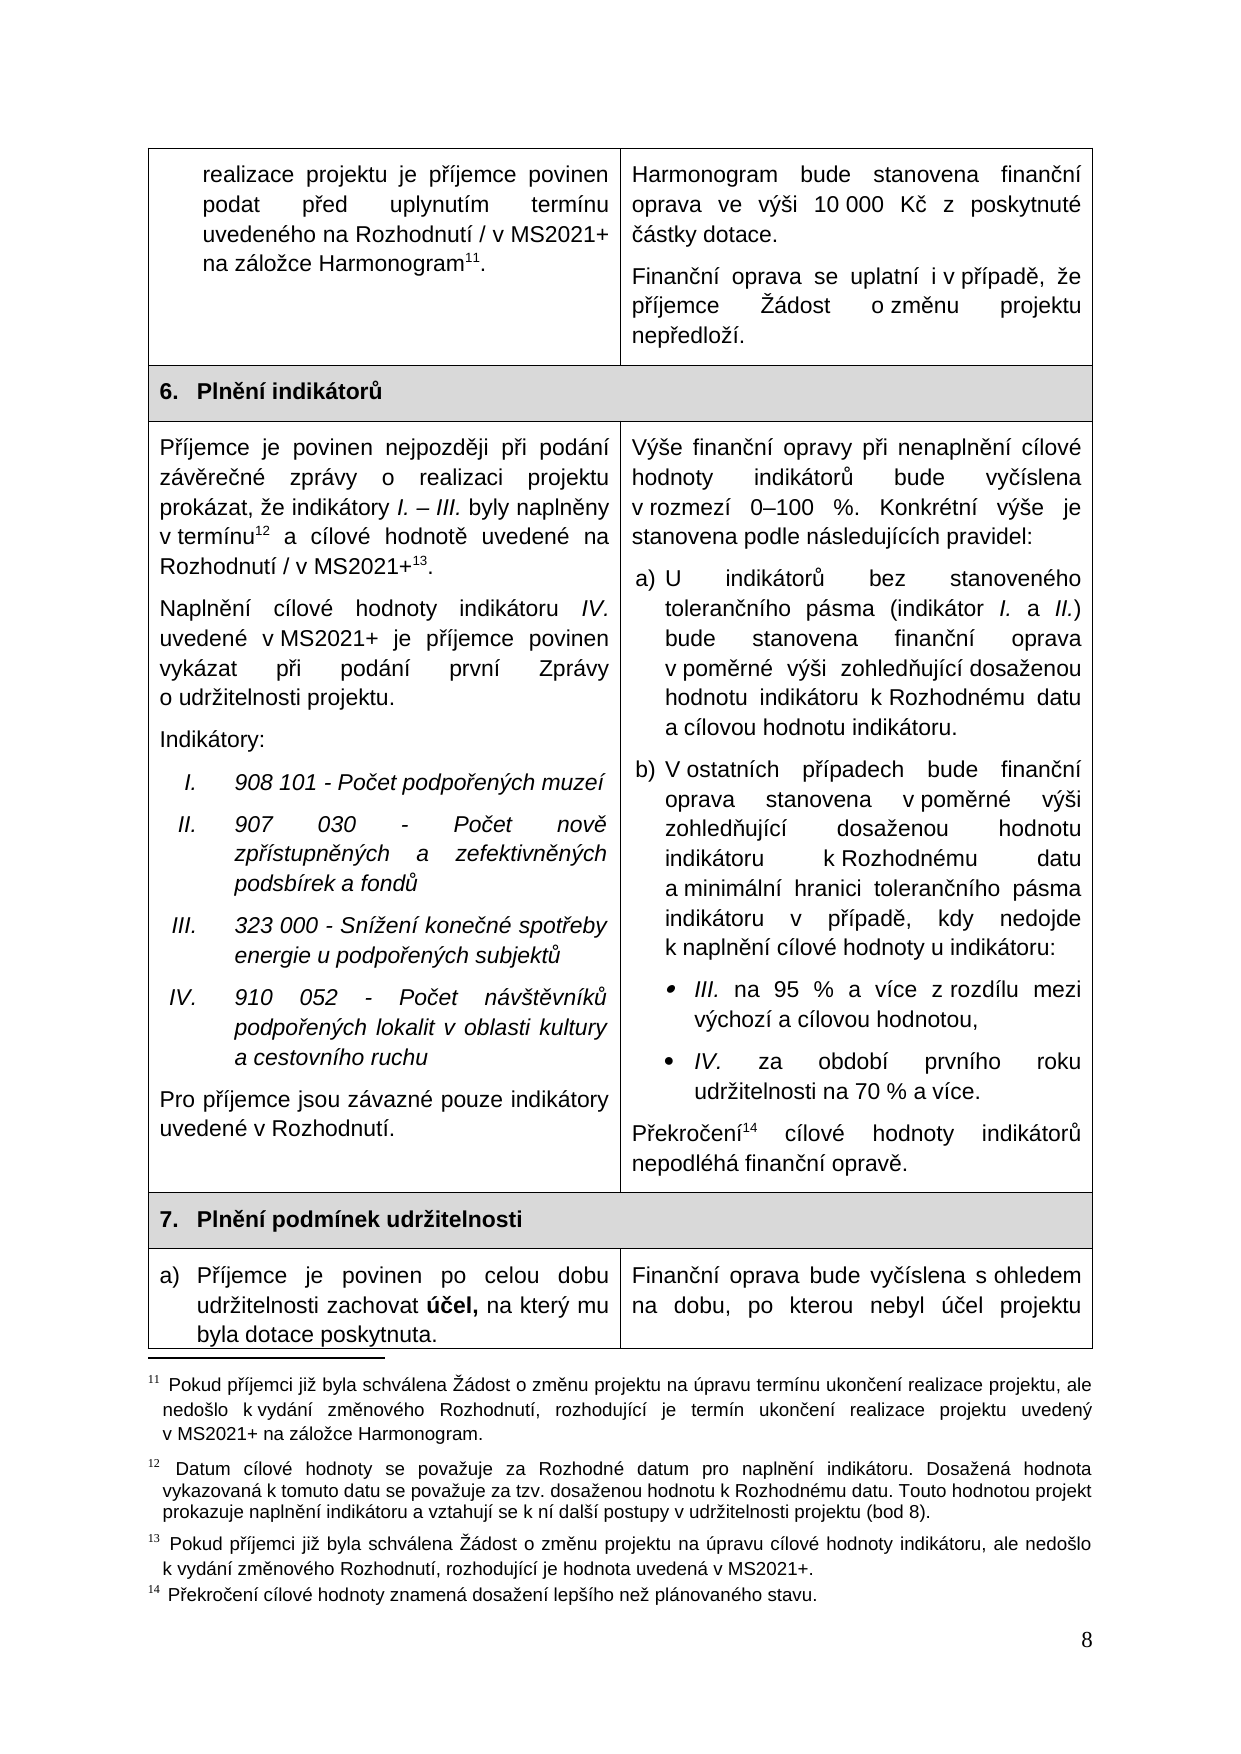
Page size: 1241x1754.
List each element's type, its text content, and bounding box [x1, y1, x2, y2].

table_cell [621, 1249, 1092, 1348]
table_cell Plnění podmínek udržitelnosti [149, 1193, 1092, 1248]
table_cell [149, 1249, 620, 1348]
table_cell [621, 149, 1092, 364]
table_cell Výše finanční opravy při nenaplnění cílové hodnoty indikátorů bude vyčíslena v rozmezí 0–100 %. Konkrétní výše je stanovena podle následujících pravidel: U indikátorů bez stanoveného tolerančního pásma (indikátor I. a II.) bude stanovena finanční oprava v poměrné výši zohledňující dosaženou hodnotu indikátoru k Rozhodnému datu a cílovou hodnotu indikátoru. V ostatních případech bude finanční oprava stanovena v poměrné výši zohledňující dosaženou hodnotu indikátoru k Rozhodnému datu a minimální hranici tolerančního pásma indikátoru v případě, kdy nedojde k naplnění cílové hodnoty u indikátoru: III. na 95 % a více z rozdílu mezi výchozí a cílovou hodnotou, IV. za období prvního roku udržitelnosti na 70 % a více. Překročení cílové hodnoty indikátorů nepodléhá finanční opravě. [621, 422, 1092, 1192]
table_cell Plnění indikátorů [149, 366, 1092, 421]
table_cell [149, 149, 620, 364]
table_cell Příjemce je povinen nejpozději při podání závěrečné zprávy o realizaci projektu prokázat, že indikátory I. – III. byly naplněny v termínu a cílové hodnotě uvedené na Rozhodnutí / v MS2021+. Naplnění cílové hodnoty indikátoru IV. uvedené v MS2021+ je příjemce povinen vykázat při podání první Zprávy o udržitelnosti projektu. Indikátory: 908 101 - Počet podpořených muzeí 907 030 - Počet nově zpřístupněných a zefektivněných podsbírek a fondů 323 000 - Snížení konečné spotřeby energie u podpořených subjektů 910 052 - Počet návštěvníků podpořených lokalit v oblasti kultury a cestovního ruchu Pro příjemce jsou závazné pouze indikátory uvedené v Rozhodnutí. [149, 422, 620, 1192]
